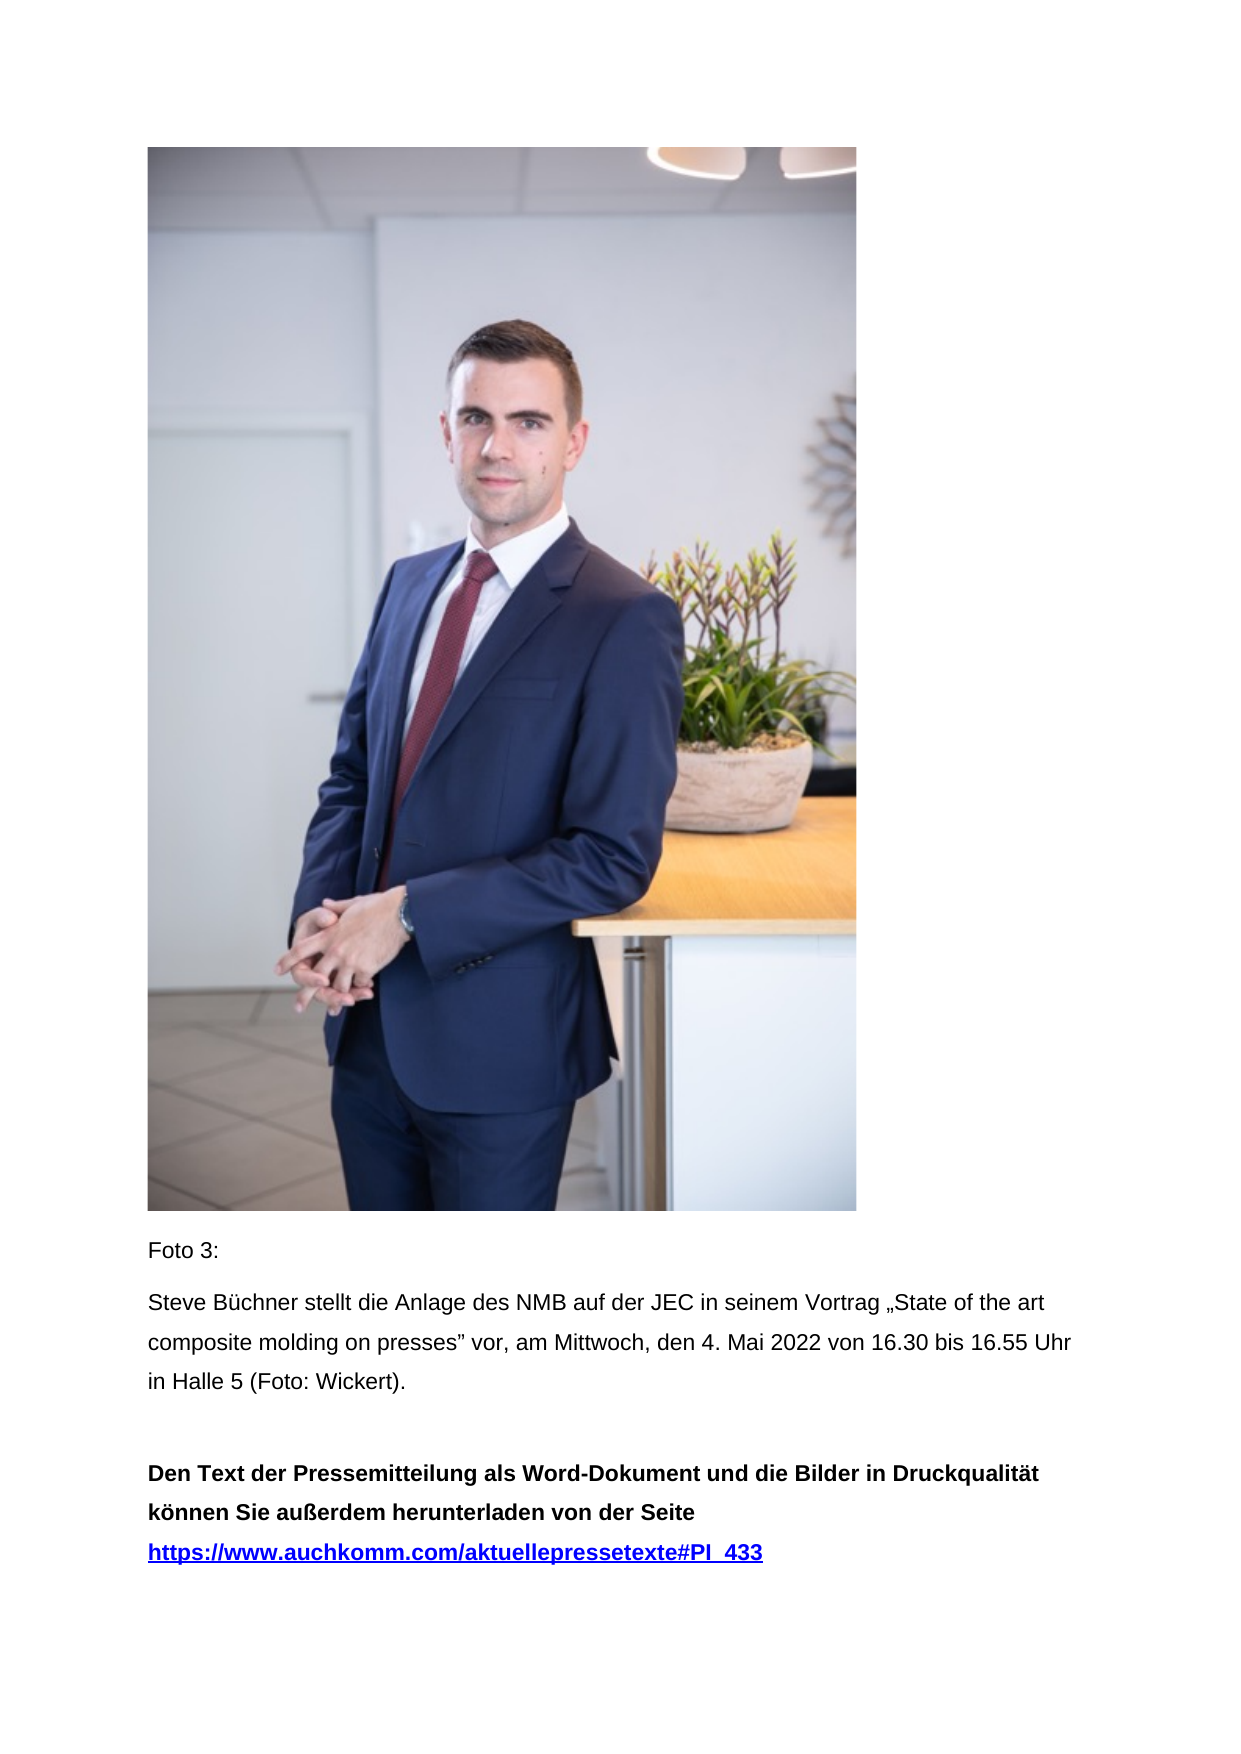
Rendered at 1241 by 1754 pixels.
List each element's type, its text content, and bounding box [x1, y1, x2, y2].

text Foto 3: [148, 1237, 1093, 1264]
text Den Text der Pressemitteilung als Word-Dokument und die Bilder in Druckqualität können Sie außerdem herunterladen von der Seite [148, 1460, 1093, 1526]
text https://www.auchkomm.com/aktuellepressetexte#PI_433 [148, 1539, 1093, 1565]
picture [147, 147, 857, 1211]
text Steve Büchner stellt die Anlage des NMB auf der JEC in seinem Vortrag „State of the art composite molding on presses” vor, am Mittwoch, den 4. Mai 2022 von 16.30 bis 16.55 Uhr in Halle 5 (Foto: Wickert). [148, 1289, 1093, 1395]
